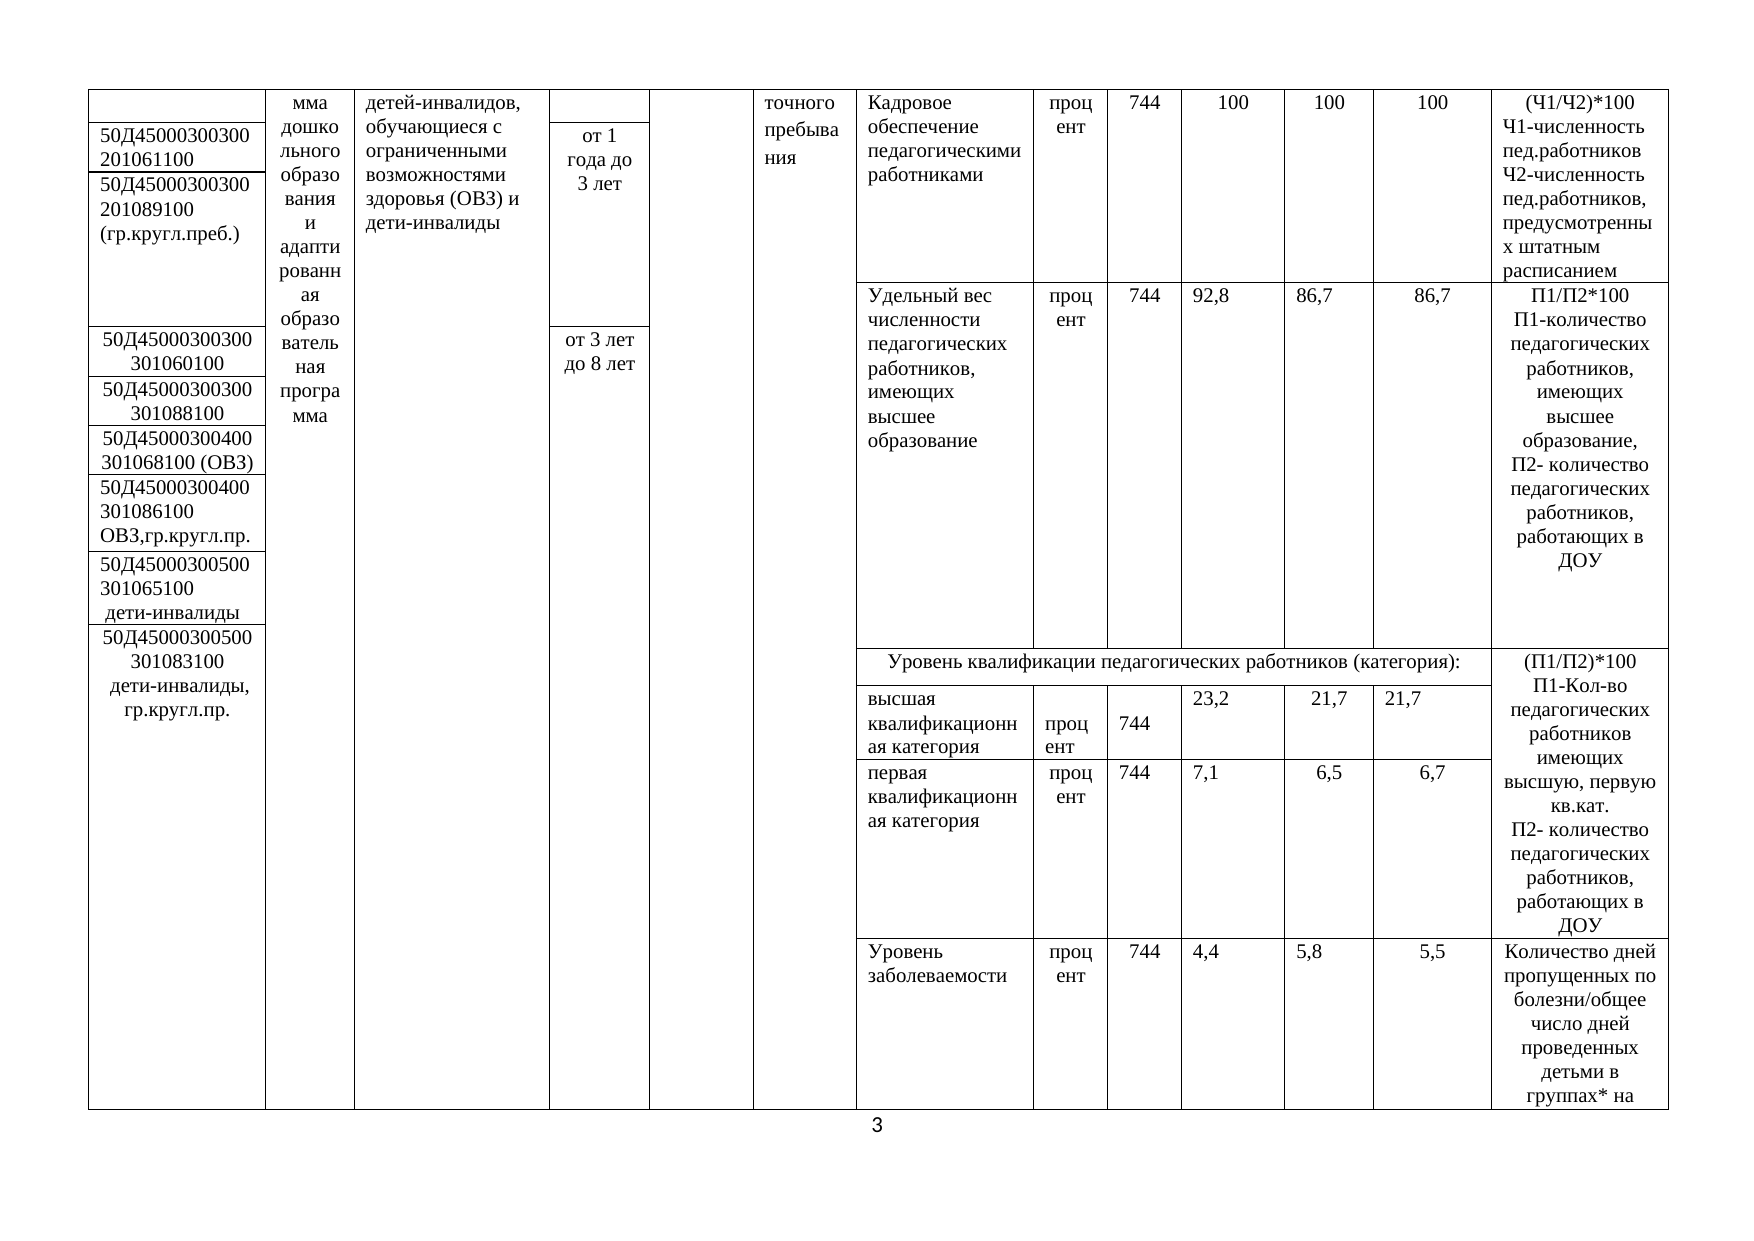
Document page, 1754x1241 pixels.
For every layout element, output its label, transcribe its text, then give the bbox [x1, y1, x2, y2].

table_cell 50Д45000300300301088100 [89, 377, 265, 425]
table_cell процент [1034, 939, 1107, 1109]
table_cell 100 [1182, 90, 1284, 282]
table_cell 86,7 [1374, 283, 1491, 648]
table_cell процент [1034, 686, 1107, 758]
table_cell 6,5 [1285, 760, 1373, 937]
table_cell процент [1034, 760, 1107, 937]
table_cell 744 [1108, 686, 1181, 758]
table_cell 21,7 [1374, 686, 1491, 758]
table_cell П1/П2*100 П1-количество педагогических работников, имеющих высшее образование, П2- количество педагогических работников, работающих в ДОУ [1492, 283, 1668, 648]
table_cell 744 [1108, 939, 1181, 1109]
table_cell Удельный вес численности педагогических работников, имеющих высшее образование [857, 283, 1033, 648]
table_cell процент [1034, 90, 1107, 282]
table_cell 50Д45000300300301060100 [89, 327, 265, 376]
table_cell 6,7 [1374, 760, 1491, 937]
table_cell 50Д45000300300201089100 (гр.кругл.преб.) [89, 173, 265, 326]
table_cell 23,2 [1182, 686, 1284, 758]
table_cell первая квалификационная категория [857, 760, 1033, 937]
table_cell процент [1034, 283, 1107, 648]
table_cell 100 [1374, 90, 1491, 282]
table_cell высшая квалификационная категория [857, 686, 1033, 758]
table_cell 50Д45000300500301083100 дети-инвалиды, гр.кругл.пр. [89, 625, 265, 1109]
table_cell 4,4 [1182, 939, 1284, 1109]
table_cell 744 [1108, 90, 1181, 282]
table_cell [857, 939, 1033, 1109]
table_cell от 3 лет до 8 лет [550, 327, 649, 1109]
table_cell 7,1 [1182, 760, 1284, 937]
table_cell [89, 90, 265, 122]
table_cell 21,7 [1285, 686, 1373, 758]
table_cell 5,8 [1285, 939, 1373, 1109]
table_cell 50Д45000300300201061100 [89, 123, 265, 171]
table_cell 50Д45000300400301086100 ОВЗ,гр.кругл.пр. [89, 475, 265, 551]
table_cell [1492, 939, 1668, 1109]
table_cell 92,8 [1182, 283, 1284, 648]
table_cell 100 [1285, 90, 1373, 282]
table_cell 5,5 [1374, 939, 1491, 1109]
table_cell 86,7 [1285, 283, 1373, 648]
table_cell 50Д45000300500301065100 дети-инвалиды [89, 552, 265, 624]
table_cell Уровень квалификации педагогических работников (категория): [857, 649, 1491, 685]
table_cell от 1 года до 3 лет [550, 123, 649, 326]
table_cell (П1/П2)*100 П1-Кол-во педагогических работников имеющих высшую, первую кв.кат. П2- количество педагогических работников, работающих в ДОУ [1492, 649, 1668, 937]
table_cell Кадровое обеспечение педагогическими работниками [857, 90, 1033, 282]
table_cell 50Д45000300400301068100 (ОВЗ) [89, 426, 265, 474]
table_cell 744 [1108, 760, 1181, 937]
table_cell (Ч1/Ч2)*100 Ч1-численность пед.работников Ч2-численность пед.работников,предусмотренных штатным расписанием [1492, 90, 1668, 282]
table_cell 744 [1108, 283, 1181, 648]
